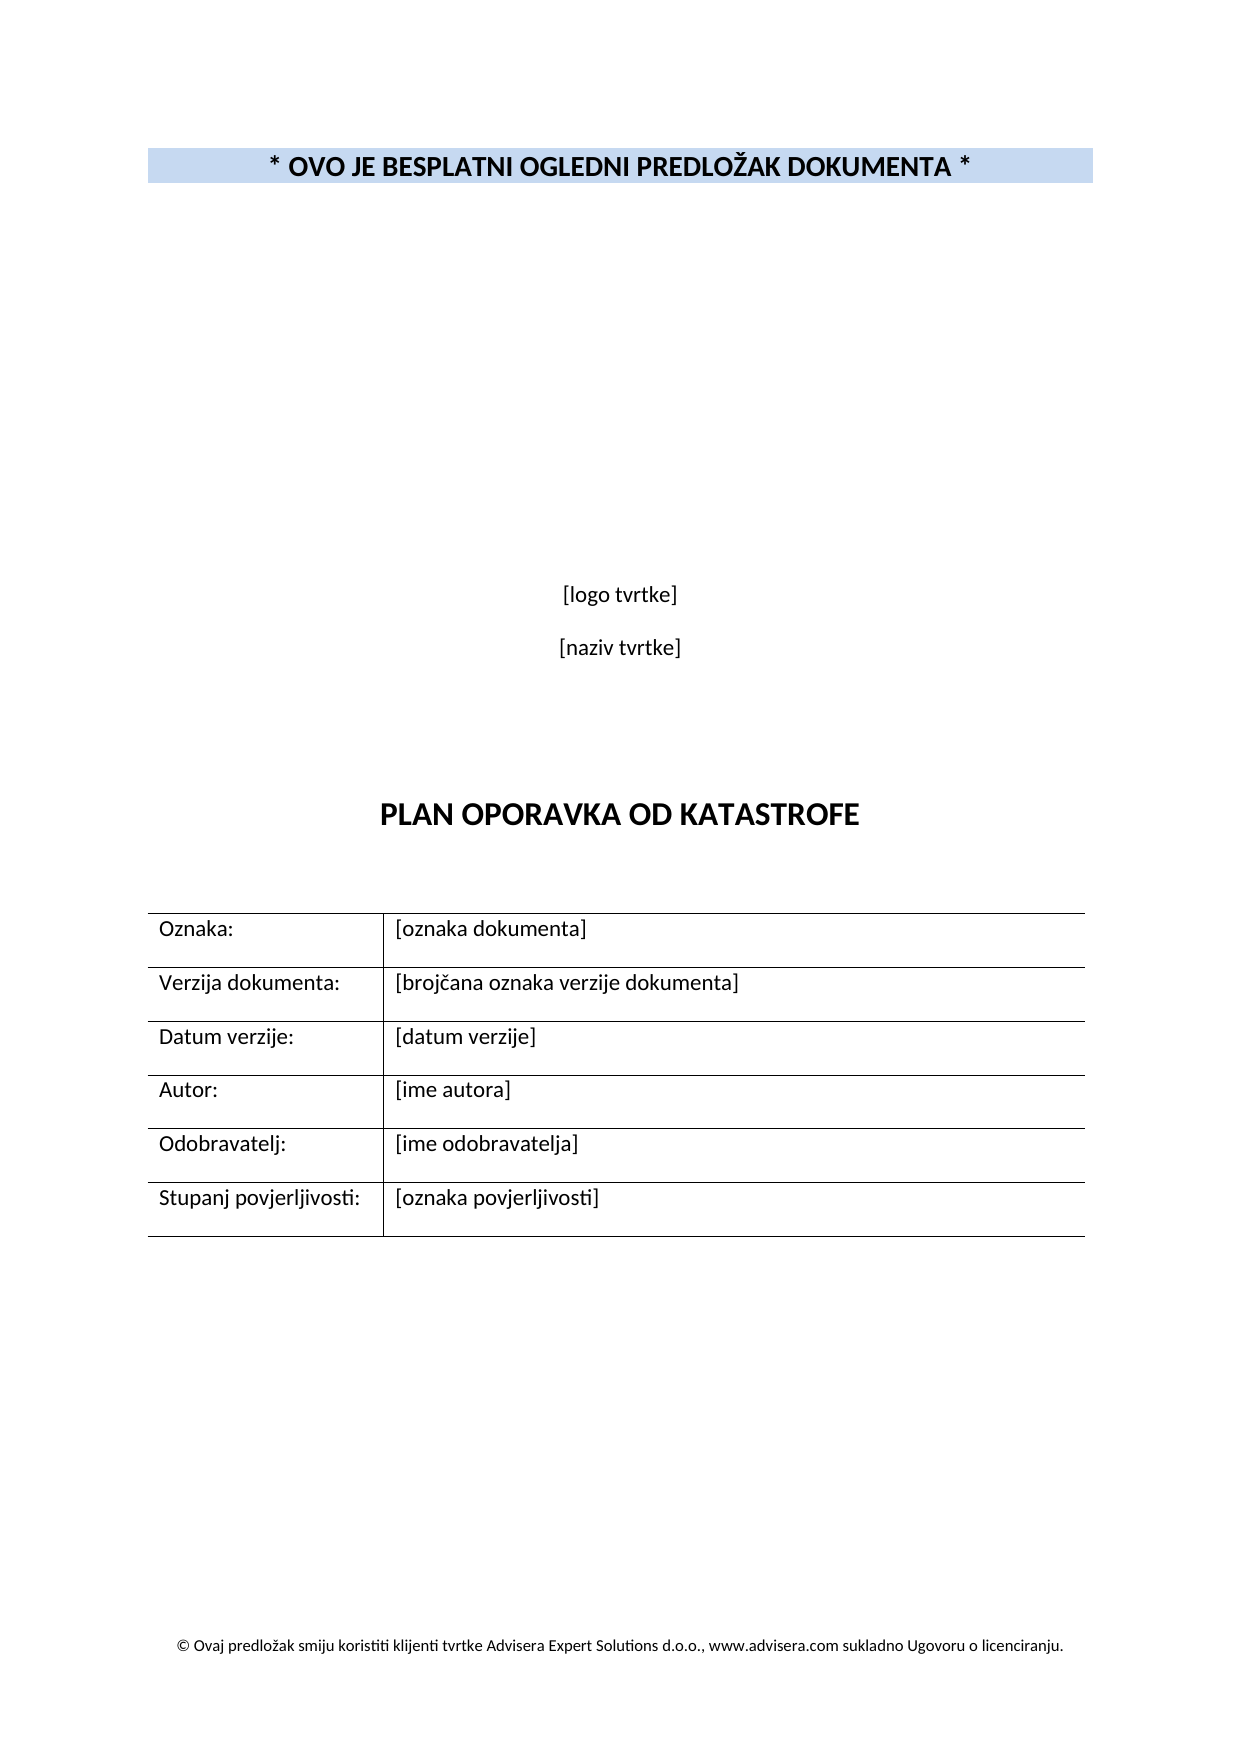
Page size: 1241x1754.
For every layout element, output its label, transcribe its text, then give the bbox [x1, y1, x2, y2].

table_cell [oznaka povjerljivosti] [384, 1183, 1085, 1236]
table_cell Odobravatelj: [148, 1129, 383, 1182]
table_cell Stupanj povjerljivosti: [148, 1183, 383, 1236]
text PLAN OPORAVKA OD KATASTROFE [148, 793, 1093, 833]
table_cell [ime odobravatelja] [384, 1129, 1085, 1182]
table_header Oznaka: [148, 914, 383, 967]
table_cell [datum verzije] [384, 1022, 1085, 1074]
table_cell [ime autora] [384, 1076, 1085, 1128]
table_cell Autor: [148, 1076, 383, 1128]
table_header [oznaka dokumenta] [384, 914, 1085, 967]
table_cell [brojčana oznaka verzije dokumenta] [384, 968, 1085, 1021]
table_cell Verzija dokumenta: [148, 968, 383, 1021]
table_cell Datum verzije: [148, 1022, 383, 1074]
text [logo tvrtke] [148, 581, 1093, 608]
text * OVO JE BESPLATNI OGLEDNI PREDLOŽAK DOKUMENTA * [148, 148, 1093, 183]
text [naziv tvrtke] [148, 633, 1093, 662]
